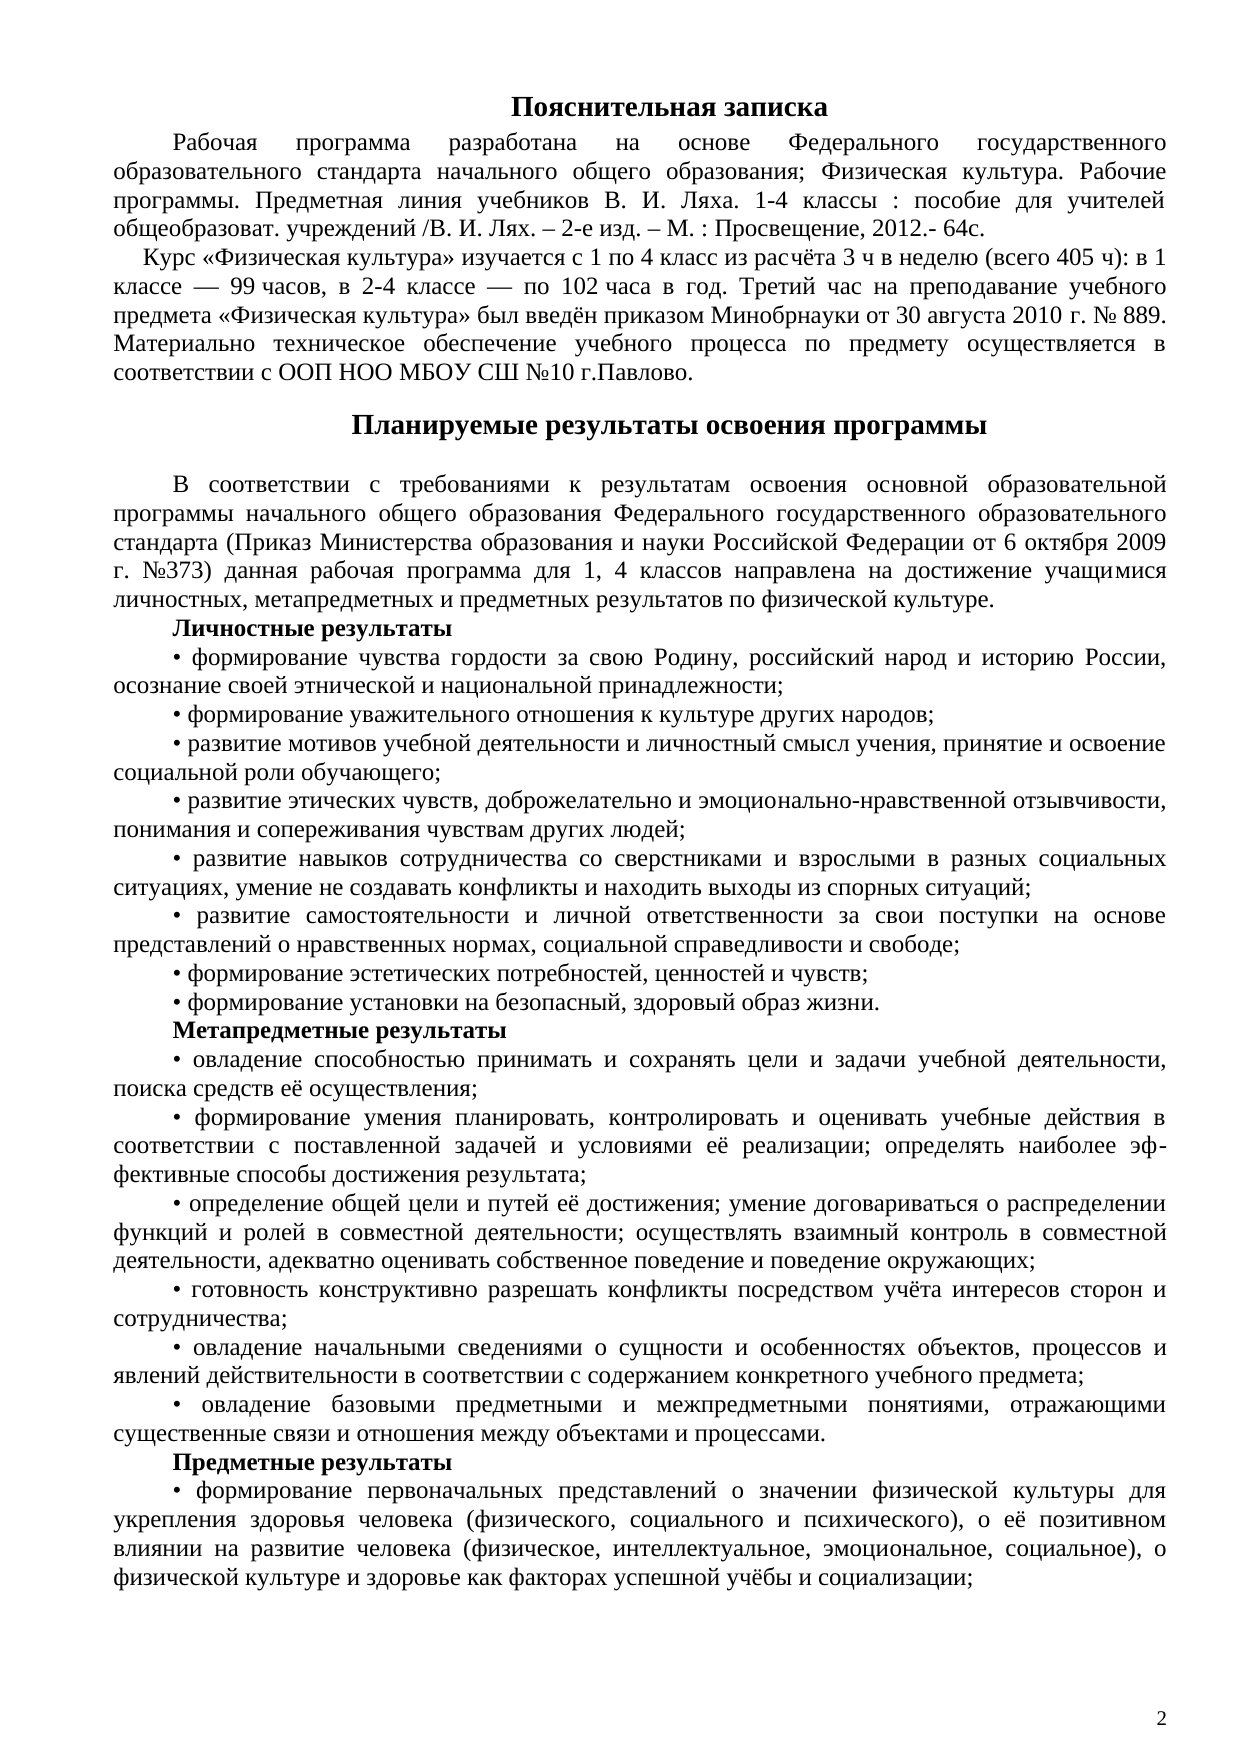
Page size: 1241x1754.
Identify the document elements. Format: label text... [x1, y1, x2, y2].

text Рабочая программа разработана на основе Федерального государственного образовательного стандарта начального общего образования; Физическая культура. Рабочие программы. Предметная линия учебников В. И. Ляха. 1-4 классы : пособие для учителей общеобразоват. учреждений /В. И. Лях. – 2-е изд. – М. : Просвещение, 2012.- 64с. [113, 213, 1167, 242]
text Рабочая программа разработана на основе Федерального государственного образовательного стандарта начального общего образования; Физическая культура. Рабочие программы. Предметная линия учебников В. И. Ляха. 1-4 классы : пособие для учителей общеобразоват. учреждений /В. И. Лях. – 2-е изд. – М. : Просвещение, 2012.- 64с. [113, 127, 1167, 185]
text • готовность конструктивно разрешать конфликты посредством учёта интересов сторон и сотрудничества; [113, 1274, 1167, 1332]
text • формирование умения планировать, контролировать и оценивать учебные действия в соответствии с поставленной задачей и условиями её реализации; определять наиболее эффективные способы достижения результата; [113, 1102, 1167, 1188]
text Планируемые результаты освоения программы [113, 407, 1167, 440]
text Метапредметные результаты [113, 1015, 1167, 1044]
text • развитие этических чувств, доброжелательно и эмоционально-нравственной отзывчивости, понимания и сопереживания чувствам других людей; [113, 785, 1167, 843]
text • формирование уважительного отношения к культуре других народов; [113, 699, 1167, 728]
text Личностные результаты [113, 613, 1167, 642]
text Пояснительная записка [113, 89, 1167, 122]
text Курс «Физическая культура» изучается с 1 по 4 класс из расчёта 3 ч в неделю (всего 405 ч): в 1 классе — 99 часов, в 2-4 классе — по 102 часа в год. Третий час на преподавание учебного предмета «Физическая культура» был введён приказом Минобрнауки от 30 августа 2010 г. № 889. Материально техническое обеспечение учебного процесса по предмету осуществляется в соответствии с ООП НОО МБОУ СШ №10 г.Павлово. [113, 242, 1167, 386]
text • развитие навыков сотрудничества со сверстниками и взрослыми в разных социальных ситуациях, умение не создавать конфликты и находить выходы из спорных ситуаций; [113, 843, 1167, 900]
text Предметные результаты [113, 1447, 1167, 1475]
text • формирование чувства гордости за свою Родину, российский народ и историю России, осознание своей этнической и национальной принадлежности; [113, 642, 1167, 699]
text • формирование установки на безопасный, здоровый образ жизни. [113, 987, 1167, 1015]
text • определение общей цели и путей её достижения; умение договариваться о распределении функций и ролей в совместной деятельности; осуществлять взаимный контроль в совместной деятельности, адекватно оценивать собственное поведение и поведение окружающих; [113, 1188, 1167, 1274]
text • овладение способностью принимать и сохранять цели и задачи учебной деятельности, поиска средств её осуществления; [113, 1044, 1167, 1102]
text • овладение начальными сведениями о сущности и особенностях объектов, процессов и явлений действительности в соответствии с содержанием конкретного учебного предмета; [113, 1332, 1167, 1389]
text • развитие самостоятельности и личной ответственности за свои поступки на основе представлений о нравственных нормах, социальной справедливости и свободе; [113, 900, 1167, 958]
text В соответствии с требованиями к результатам освоения основной образовательной программы начального общего образования Федерального государственного образовательного стандарта (Приказ Министерства образования и науки Российской Федерации от 6 октября 2009 г. №373) данная рабочая программа для 1, 4 классов направлена на достижение учащимися личностных, метапредметных и предметных результатов по физической культуре. [113, 469, 1167, 613]
text • формирование первоначальных представлений о значении физической культуры для укрепления здоровья человека (физического, социального и психического), о её позитивном влиянии на развитие человека (физическое, интеллектуальное, эмоциональное, социальное), о физической культуре и здоровье как факторах успешной учёбы и социализации; [113, 1475, 1167, 1590]
text • развитие мотивов учебной деятельности и личностный смысл учения, принятие и освоение социальной роли обучающего; [113, 728, 1167, 785]
text • формирование эстетических потребностей, ценностей и чувств; [113, 958, 1167, 987]
text • овладение базовыми предметными и межпредметными понятиями, отражающими существенные связи и отношения между объектами и процессами. [113, 1389, 1167, 1447]
